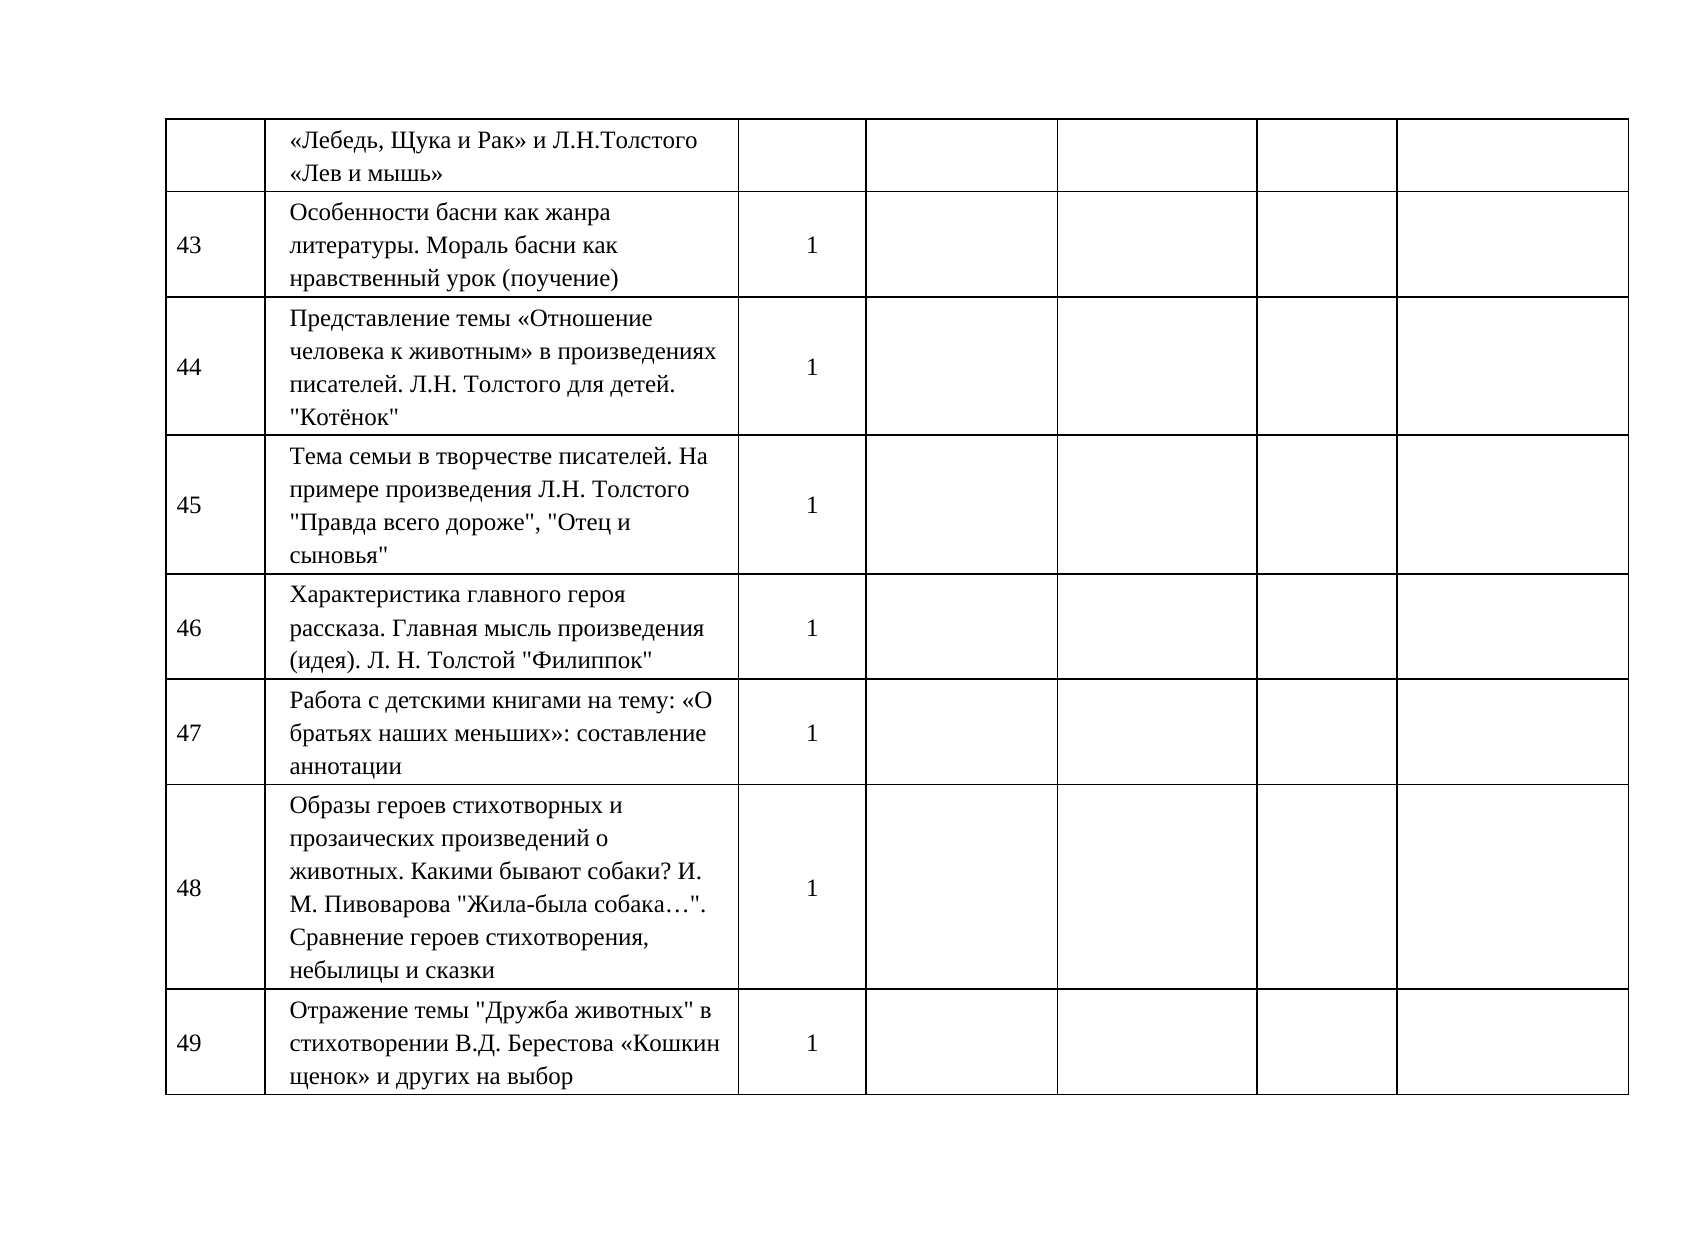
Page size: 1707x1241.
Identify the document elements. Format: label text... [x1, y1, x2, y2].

table_cell [1258, 575, 1396, 678]
table_cell [1398, 298, 1628, 434]
table_cell 1 [739, 298, 865, 434]
table_cell [867, 436, 1057, 573]
table_cell 1 [739, 436, 865, 573]
table_cell 43 [167, 192, 264, 296]
table_cell [1398, 575, 1628, 678]
table_cell [1258, 298, 1396, 434]
table_cell [1398, 680, 1628, 784]
table_cell [1398, 990, 1628, 1093]
table_cell 1 [739, 990, 865, 1093]
table_cell [1058, 785, 1256, 988]
table_cell [1258, 436, 1396, 573]
table_cell 1 [739, 785, 865, 988]
table_cell [1258, 785, 1396, 988]
table_cell [1058, 990, 1256, 1093]
table_cell 45 [167, 436, 264, 573]
table_cell [867, 575, 1057, 678]
table_cell [1258, 192, 1396, 296]
table_cell 44 [167, 298, 264, 434]
table_cell [1398, 120, 1628, 191]
table_cell 1 [739, 120, 865, 191]
table_cell Особенности басни как жанра литературы. Мораль басни как нравственный урок (поучение) [266, 192, 738, 296]
table_cell [867, 120, 1057, 191]
table_cell Отражение темы "Дружба животных" в стихотворении В.Д. Берестова «Кошкин щенок» и других на выбор [266, 990, 738, 1093]
table_cell 48 [167, 785, 264, 988]
table_cell [1058, 298, 1256, 434]
table_cell Работа с детскими книгами на тему: «О братьях наших меньших»: составление аннотации [266, 680, 738, 784]
table_cell [867, 785, 1057, 988]
table_cell 49 [167, 990, 264, 1093]
table_cell [1398, 192, 1628, 296]
table_cell [867, 680, 1057, 784]
table_cell [1058, 680, 1256, 784]
table_cell Тема семьи в творчестве писателей. На примере произведения Л.Н. Толстого "Правда всего дороже", "Отец и сыновья" [266, 436, 738, 573]
table_cell 1 [739, 575, 865, 678]
table_cell [1398, 436, 1628, 573]
table_cell Представление темы «Отношение человека к животным» в произведениях писателей. Л.Н. Толстого для детей. "Котёнок" [266, 298, 738, 434]
table_cell [1058, 436, 1256, 573]
table_cell 1 [739, 680, 865, 784]
table_cell [1058, 575, 1256, 678]
table_cell [1258, 120, 1396, 191]
table_cell 42 [167, 120, 264, 191]
table_cell [1258, 680, 1396, 784]
table_cell [867, 990, 1057, 1093]
table_cell [867, 298, 1057, 434]
table_cell [1398, 785, 1628, 988]
table_cell Образы героев стихотворных и прозаических произведений о животных. Какими бывают собаки? И. М. Пивоварова "Жила-была собака…". Сравнение героев стихотворения, небылицы и сказки [266, 785, 738, 988]
table_cell [867, 192, 1057, 296]
table_cell [1058, 120, 1256, 191]
table_cell [1258, 990, 1396, 1093]
table_cell 47 [167, 680, 264, 784]
table_cell [1058, 192, 1256, 296]
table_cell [266, 120, 738, 191]
table_cell Характеристика главного героя рассказа. Главная мысль произведения (идея). Л. Н. Толстой "Филиппок" [266, 575, 738, 678]
table_cell 1 [739, 192, 865, 296]
table_cell 46 [167, 575, 264, 678]
